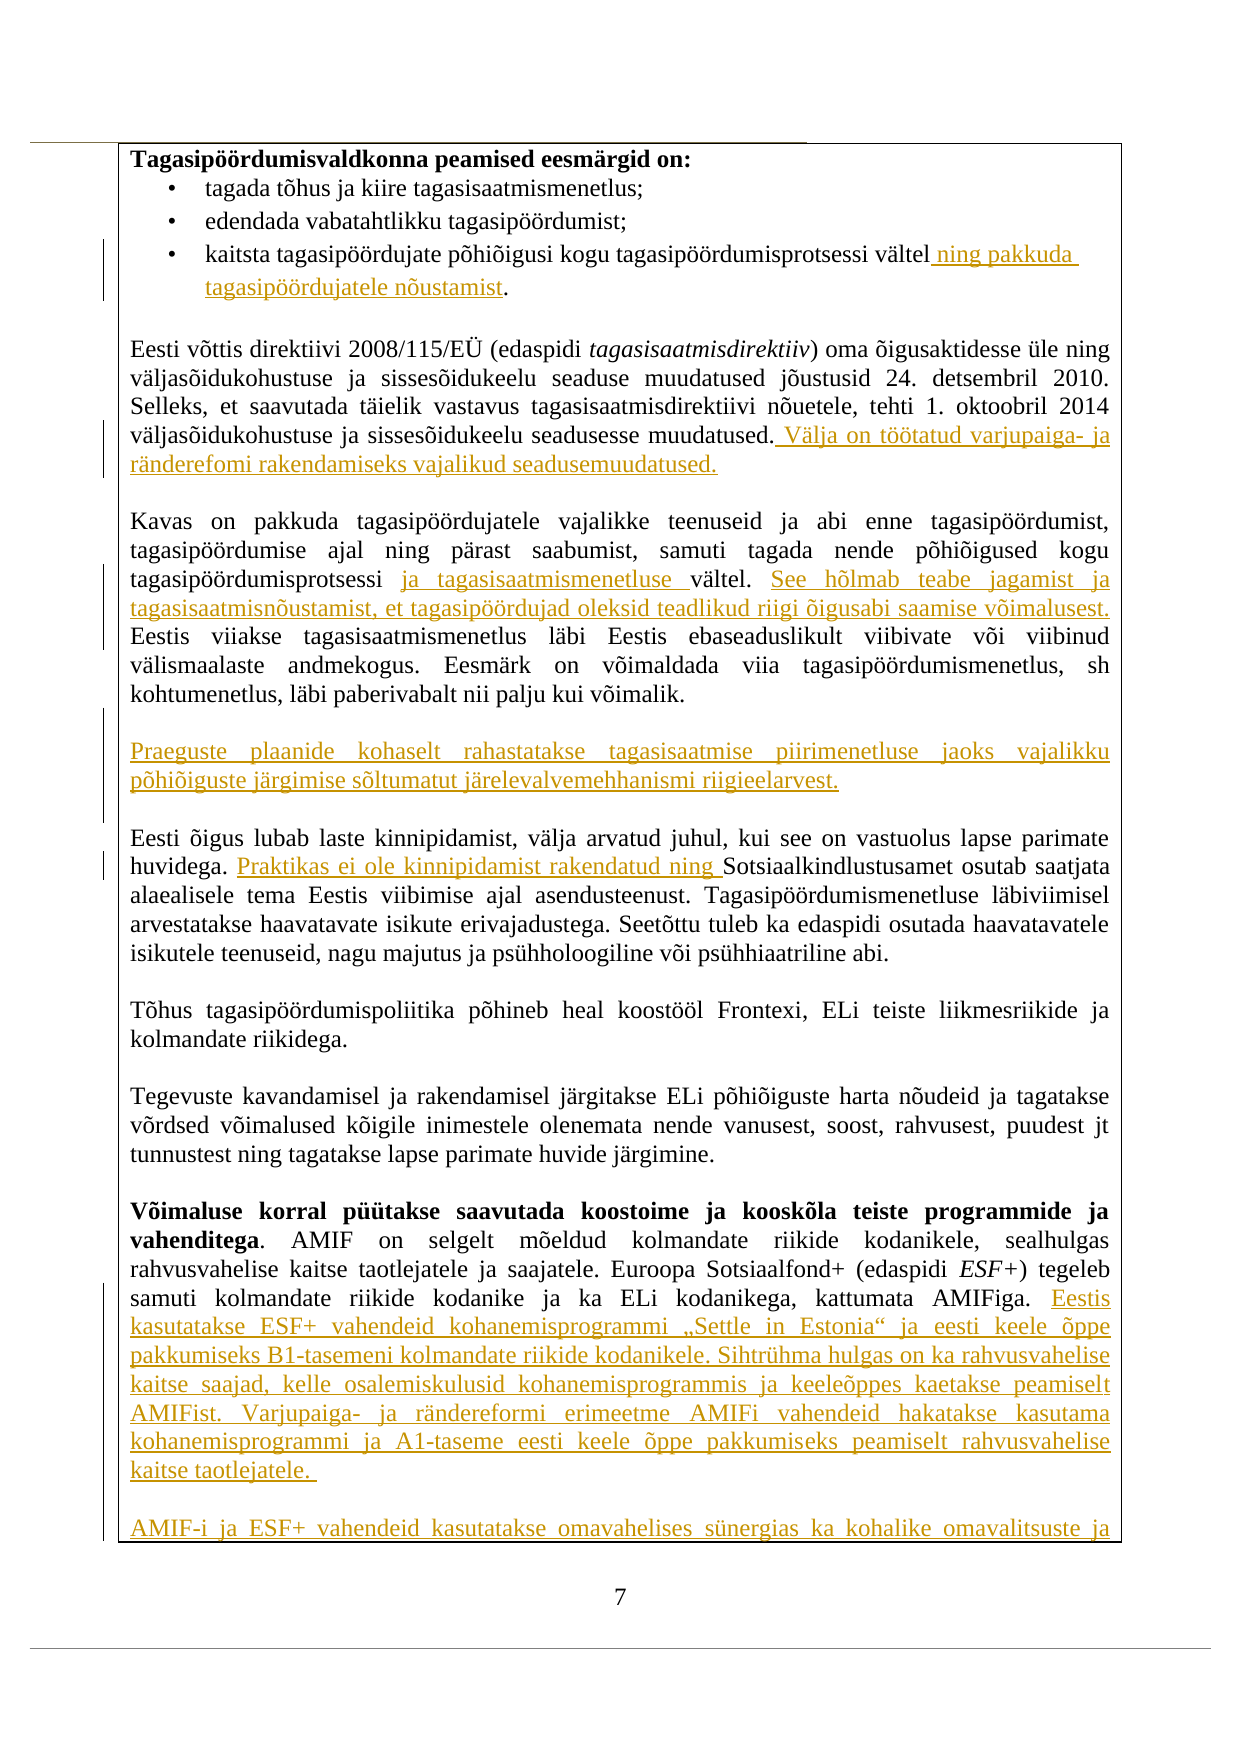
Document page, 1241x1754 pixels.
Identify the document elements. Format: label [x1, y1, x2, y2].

table_header [119, 144, 1121, 1541]
